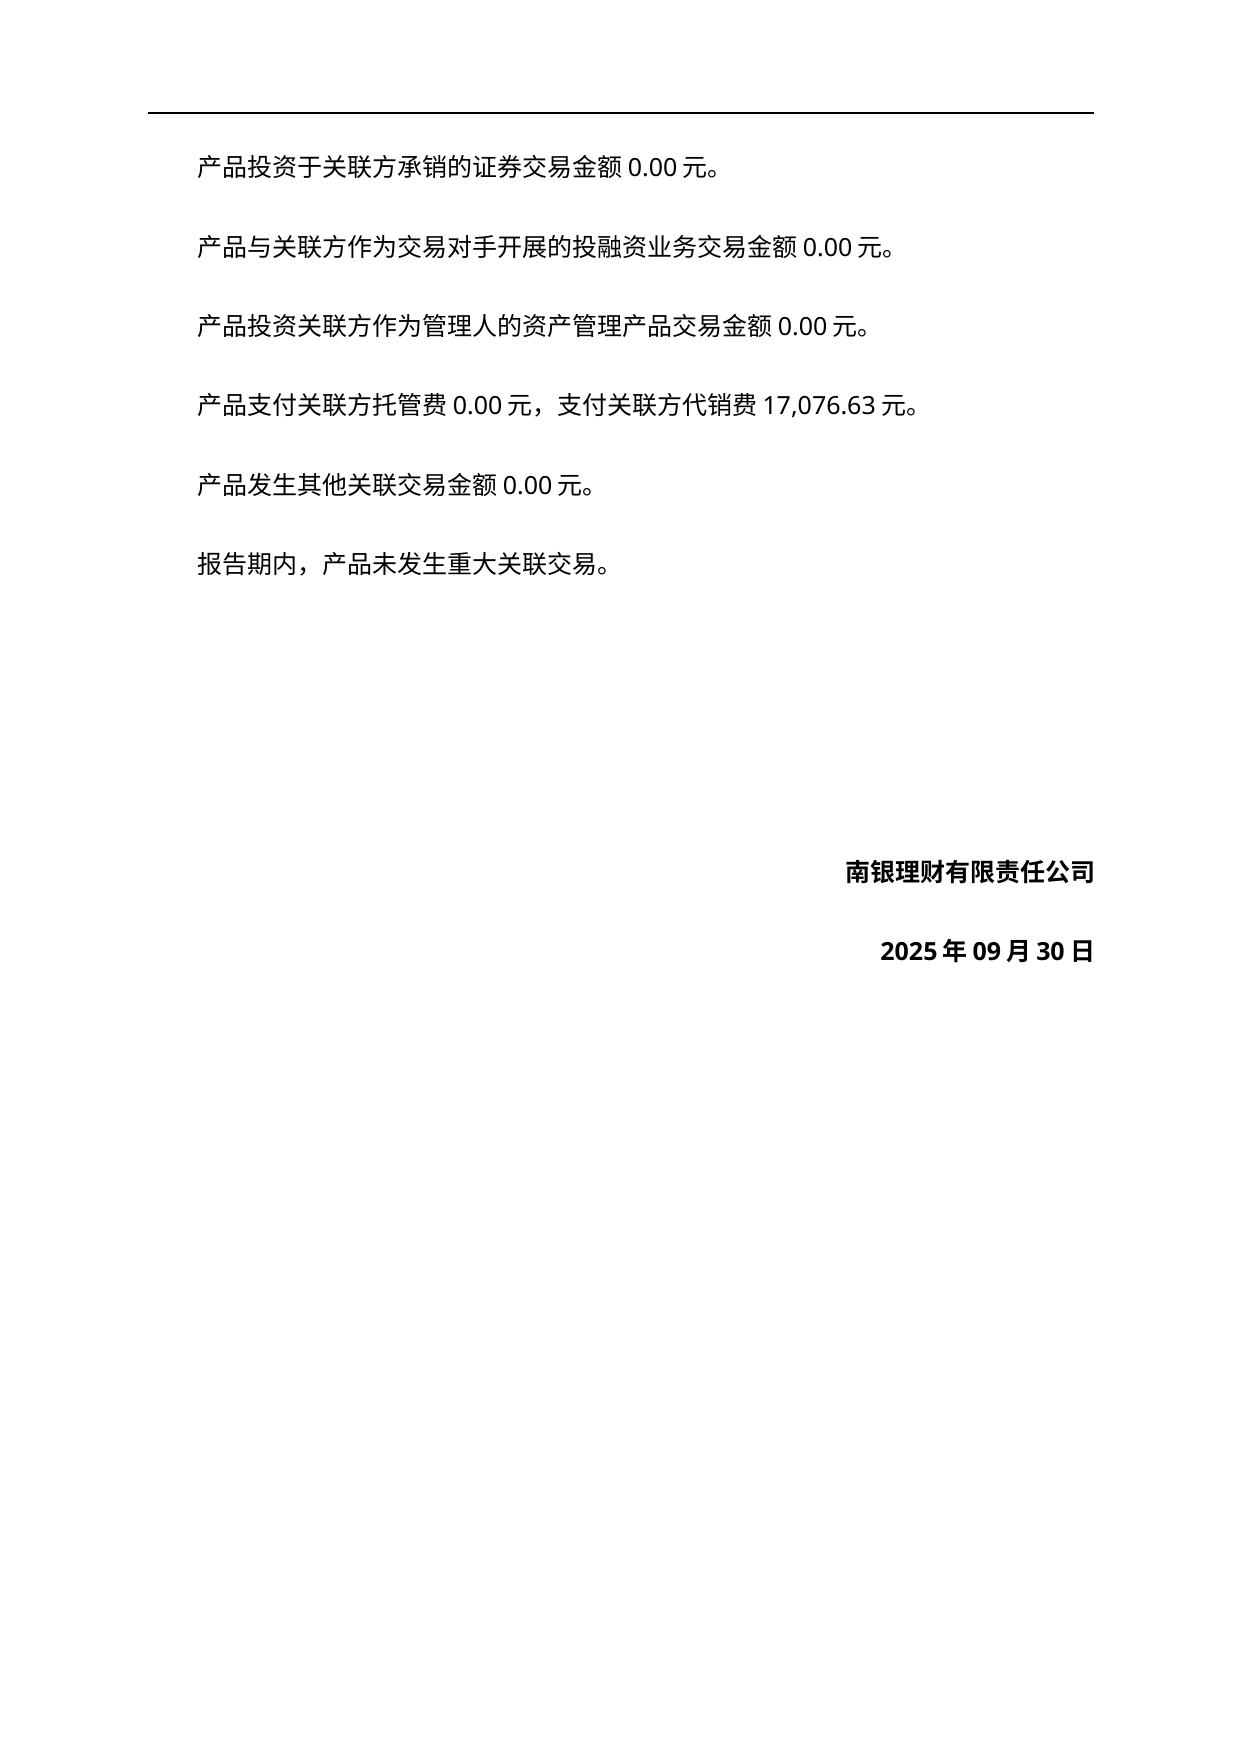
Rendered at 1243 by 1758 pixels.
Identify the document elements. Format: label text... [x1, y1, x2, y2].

text 南银理财有限责任公司 [148, 852, 1094, 888]
text 产品投资于关联方承销的证券交易金额0.00元。 [148, 148, 1094, 184]
text 2025年09月30日 [148, 931, 1094, 968]
text 产品支付关联方托管费0.00元，支付关联方代销费17,076.63元。 [148, 386, 1094, 422]
text 产品投资关联方作为管理人的资产管理产品交易金额0.00元。 [148, 306, 1094, 343]
text 产品与关联方作为交易对手开展的投融资业务交易金额0.00元。 [148, 227, 1094, 263]
text 产品发生其他关联交易金额0.00元。 [148, 465, 1094, 501]
text 报告期内，产品未发生重大关联交易。 [148, 544, 1094, 581]
